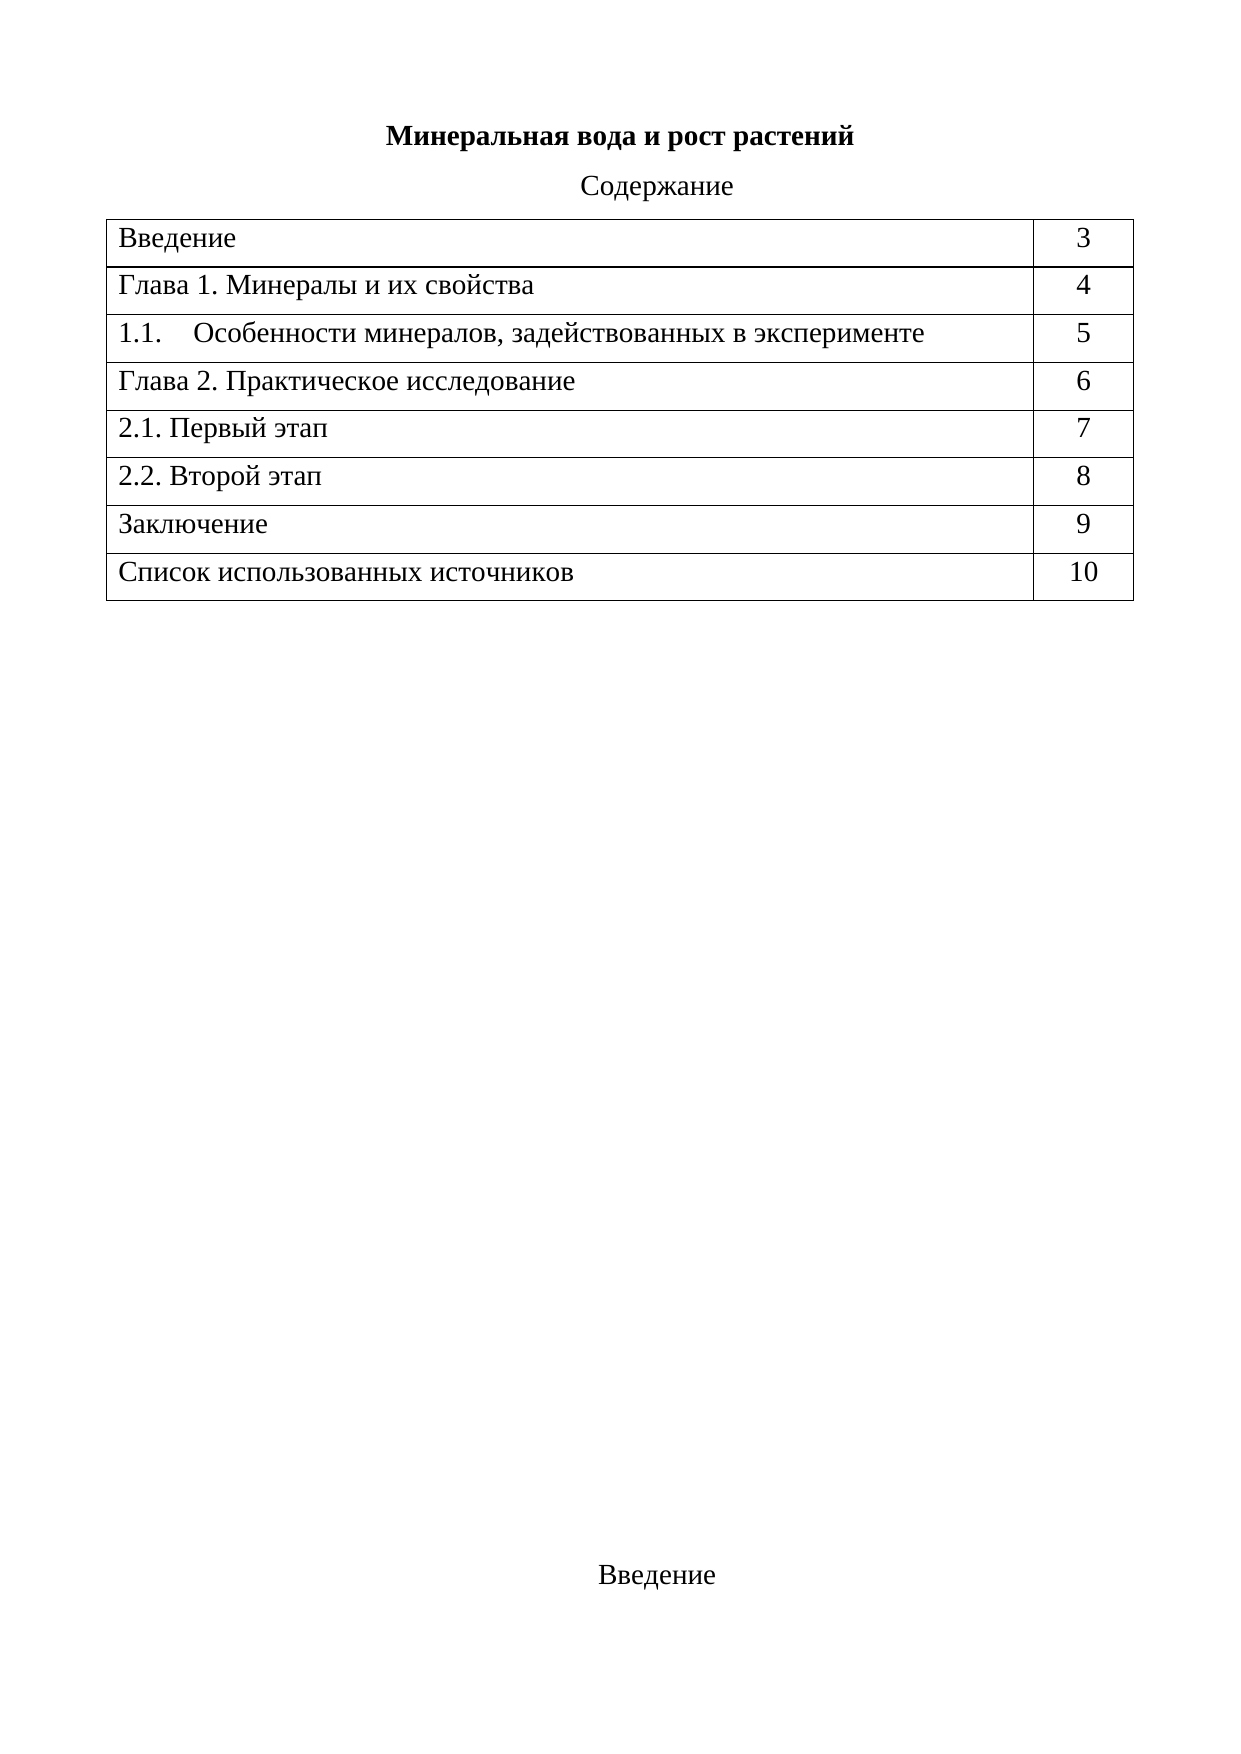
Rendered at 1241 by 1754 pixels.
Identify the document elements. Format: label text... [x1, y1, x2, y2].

table_cell 8 [1034, 458, 1133, 505]
text Введение [118, 1557, 1122, 1591]
table_cell 5 [1034, 315, 1133, 362]
table_cell Заключение [107, 506, 1033, 553]
table_cell 6 [1034, 363, 1133, 409]
table_cell 9 [1034, 506, 1133, 553]
table_cell 2.1. Первый этап [107, 411, 1033, 457]
table_cell 10 [1034, 554, 1133, 600]
table_header 3 [1034, 220, 1133, 266]
table_cell 7 [1034, 411, 1133, 457]
table_cell Глава 1. Минералы и их свойства [107, 268, 1033, 314]
table_cell Глава 2. Практическое исследование [107, 363, 1033, 409]
text Содержание [118, 168, 1122, 202]
table_cell Список использованных источников [107, 554, 1033, 600]
table_cell 4 [1034, 268, 1133, 314]
table_header Введение [107, 220, 1033, 266]
text Минеральная вода и рост растений [118, 118, 1122, 152]
table_cell 2.2. Второй этап [107, 458, 1033, 505]
table_cell Особенности минералов, задействованных в эксперименте [107, 315, 1033, 362]
